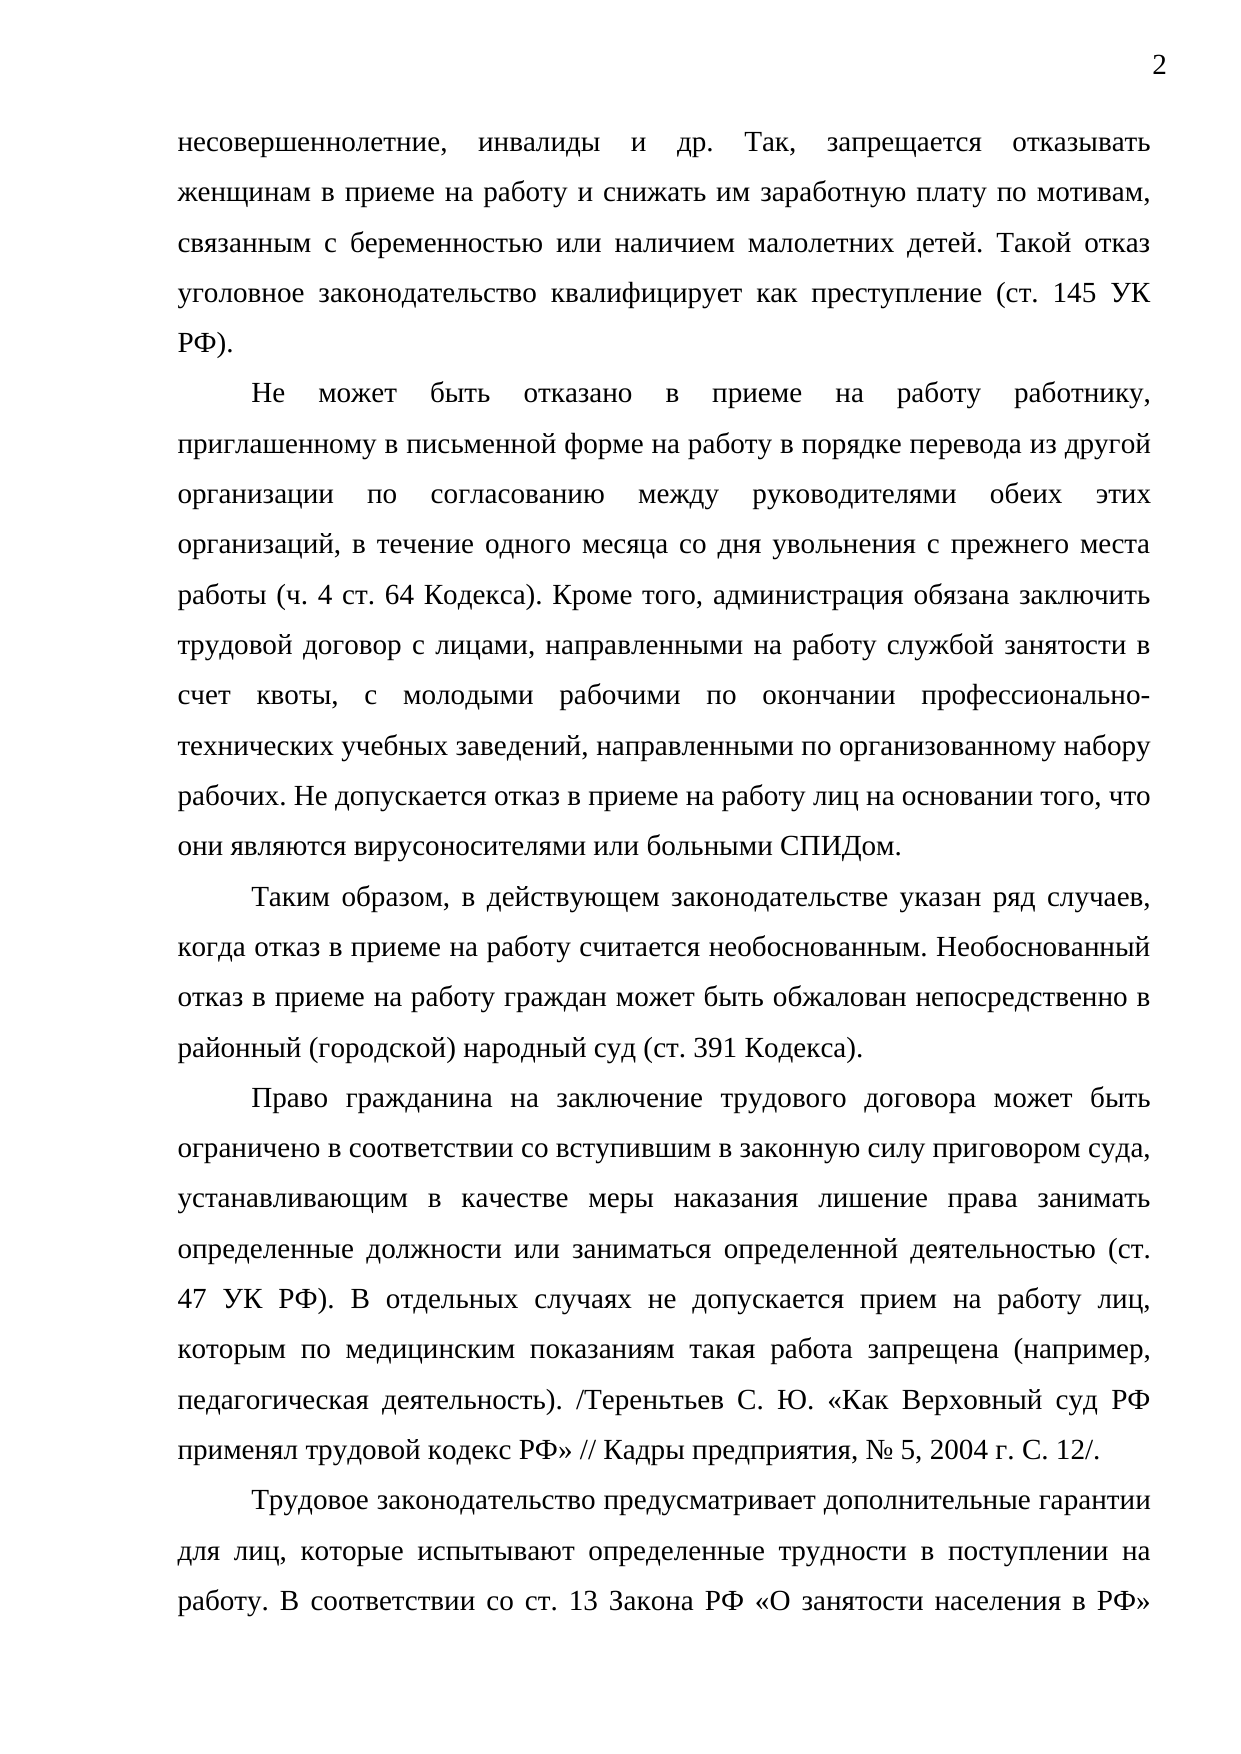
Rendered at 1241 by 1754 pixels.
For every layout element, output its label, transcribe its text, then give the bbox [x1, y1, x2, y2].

text Таким образом, в действующем законодательстве указан ряд случаев, когда отказ в приеме на работу считается необоснованным. Необоснованный отказ в приеме на работу граждан может быть обжалован непосредственно в районный (городской) народный суд (ст. 391 Кодекса). [177, 879, 1152, 1063]
text Право гражданина на заключение трудового договора может быть ограничено в соответствии со вступившим в законную силу приговором суда, устанавливающим в качестве меры наказания лишение права занимать определенные должности или заниматься определенной деятельностью (ст. 47 УК РФ). В отдельных случаях не допускается прием на работу лиц, которым по медицинским показаниям такая работа запрещена (например, педагогическая деятельность). /Тереньтьев С. Ю. «Как Верховный суд РФ применял трудовой кодекс РФ» // Кадры предприятия, № 5, 2004 г. С. 12/. [177, 1080, 1152, 1466]
text Не может быть отказано в приеме на работу работнику, приглашенному в письменной форме на работу в порядке перевода из другой организации по согласованию между руководителями обеих этих организаций, в течение одного месяца со дня увольнения с прежнего места работы (ч. 4 ст. 64 Кодекса). Кроме того, администрация обязана заключить трудовой договор с лицами, направленными на работу службой занятости в счет квоты, с молодыми рабочими по окончании профессионально-технических учебных заведений, направленными по организованному набору рабочих. Не допускается отказ в приеме на работу лиц на основании того, что они являются вирусоносителями или больными СПИДом. [177, 376, 1152, 862]
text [177, 1482, 1152, 1617]
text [177, 124, 1152, 359]
